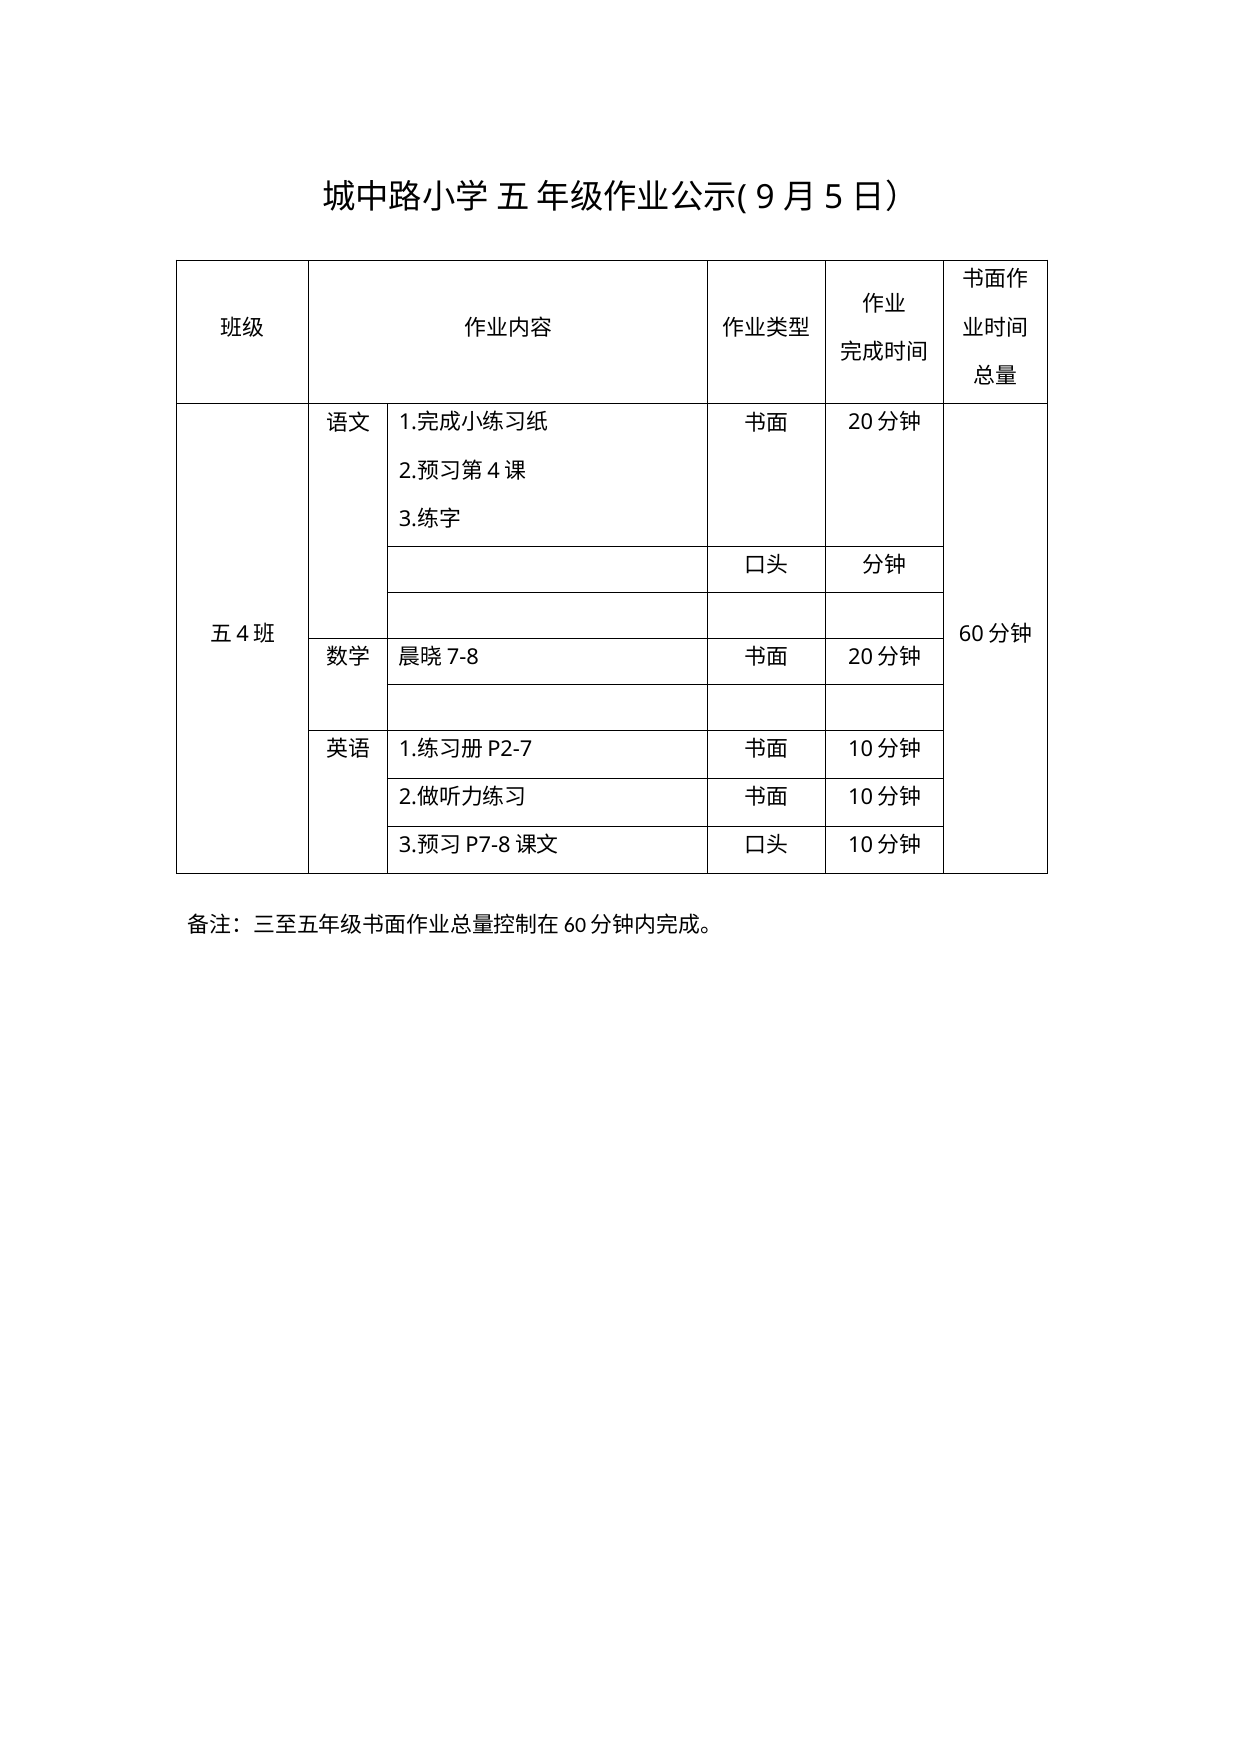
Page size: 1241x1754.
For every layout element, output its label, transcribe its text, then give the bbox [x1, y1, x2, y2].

table_cell [826, 593, 943, 638]
table_cell [388, 593, 707, 638]
table_cell 分钟 [826, 547, 943, 592]
table_cell 口头 [708, 827, 825, 873]
table_cell 书面 [708, 779, 825, 826]
table_cell 数学 [309, 639, 387, 730]
table_cell 3.预习P7-8课文 [388, 827, 707, 873]
table_cell 书面 [708, 404, 825, 546]
table_cell 英语 [309, 731, 387, 873]
text 城中路小学 五 年级作业公示( 9 月 5 日） [187, 162, 1053, 227]
table_cell 2.做听力练习 [388, 779, 707, 826]
table_cell 语文 [309, 404, 387, 638]
table_cell 1.完成小练习纸 2.预习第4课 3.练字 [388, 404, 707, 546]
table_cell [388, 685, 707, 730]
text 备注：三至五年级书面作业总量控制在60分钟内完成。 [187, 907, 1053, 939]
table_cell 1.练习册P2-7 [388, 731, 707, 778]
table_cell [708, 685, 825, 730]
table_cell 五4班 [177, 404, 308, 873]
table_cell [826, 685, 943, 730]
table_header 作业类型 [708, 261, 825, 403]
table_cell 10分钟 [826, 779, 943, 826]
table_cell [388, 547, 707, 592]
table_header 书面作业时间总量 [944, 261, 1047, 403]
table_cell [708, 593, 825, 638]
table_cell 20分钟 [826, 404, 943, 546]
table_cell 书面 [708, 639, 825, 684]
table_cell 书面 [708, 731, 825, 778]
table_header 作业 完成时间 [826, 261, 943, 403]
table_cell 10分钟 [826, 827, 943, 873]
table_cell 口头 [708, 547, 825, 592]
table_cell 20分钟 [826, 639, 943, 684]
table_cell 60分钟 [944, 404, 1047, 873]
table_header 作业内容 [309, 261, 707, 403]
table_header 班级 [177, 261, 308, 403]
table_cell 10分钟 [826, 731, 943, 778]
table_cell 晨晓7-8 [388, 639, 707, 684]
